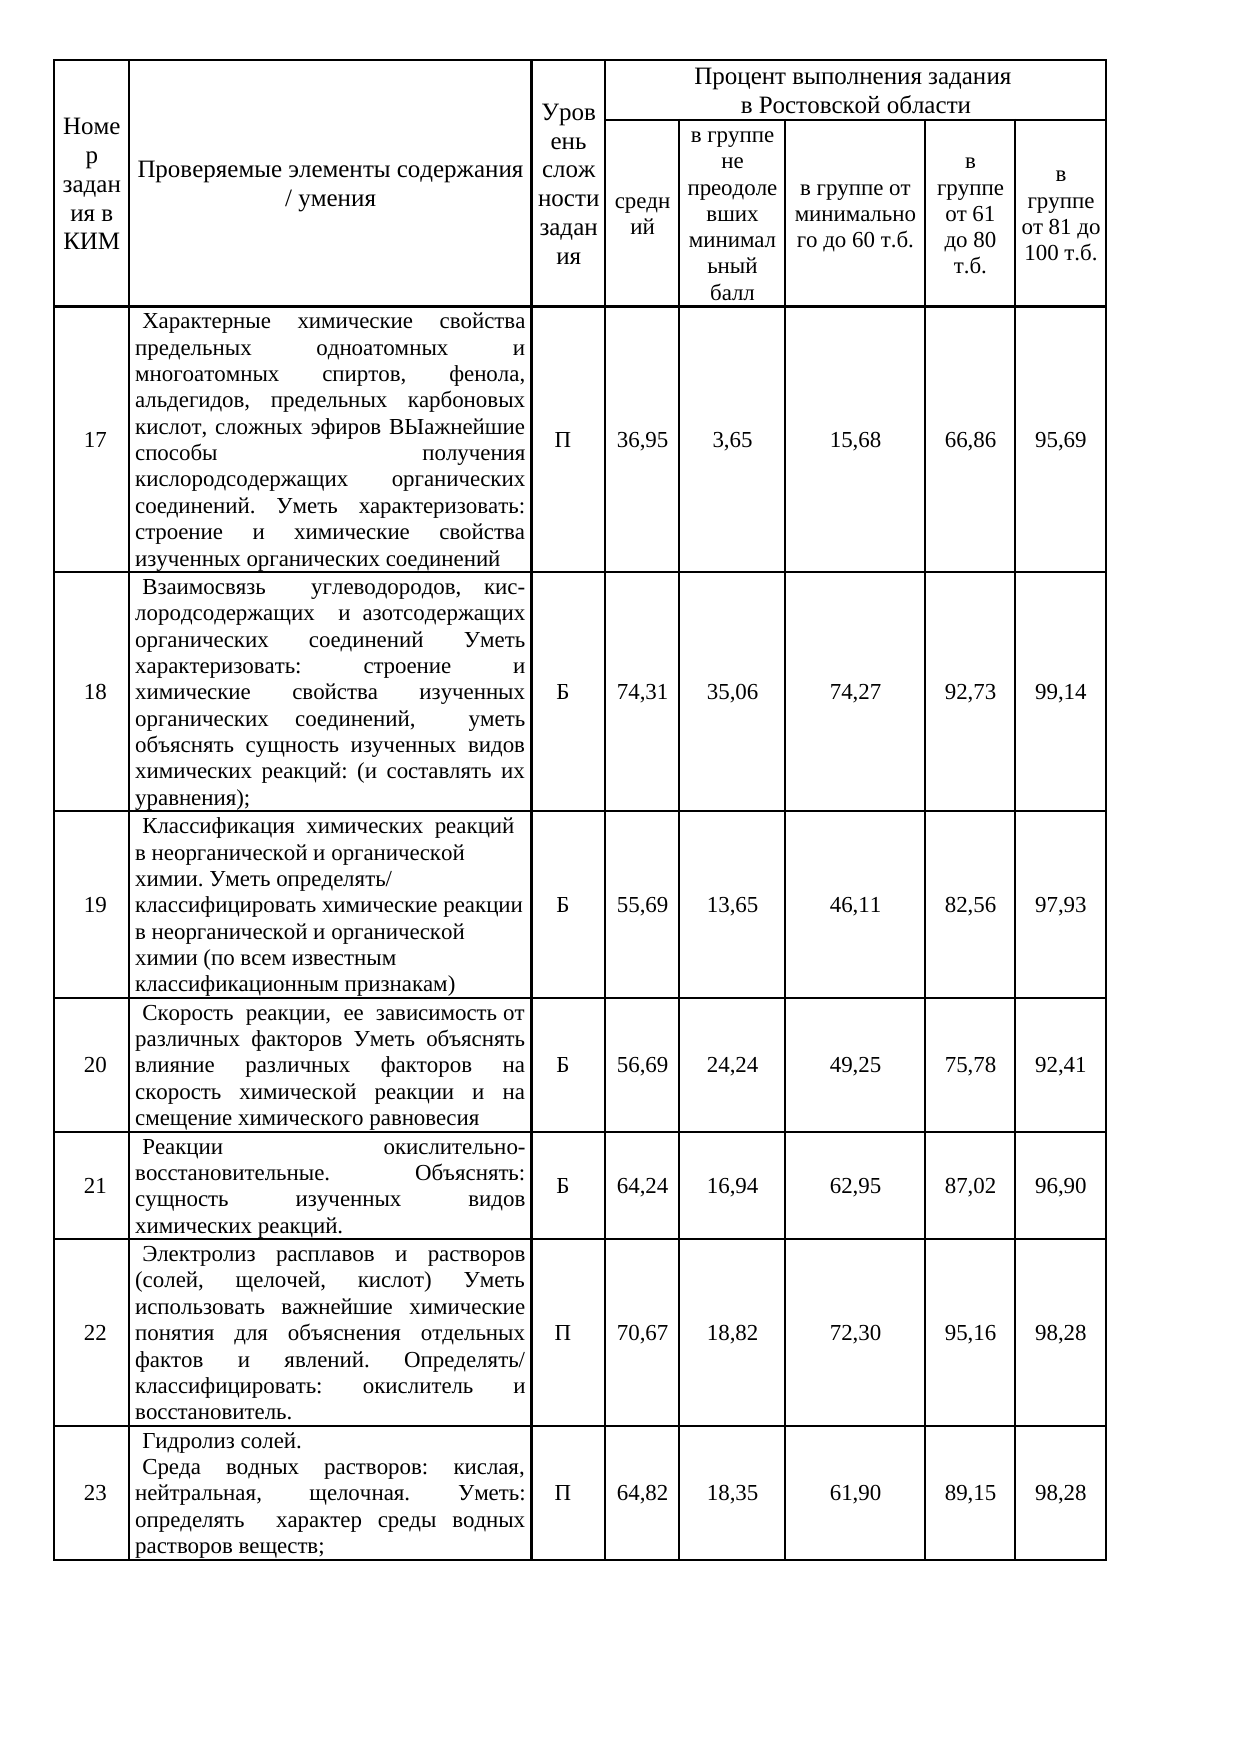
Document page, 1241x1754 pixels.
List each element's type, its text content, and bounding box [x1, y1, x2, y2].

table_cell Гидролиз солей. Среда водных растворов: кислая, нейтральная, щелочная. Уметь: определять характер среды водных растворов веществ; [130, 1427, 530, 1558]
table_cell Взаимосвязь углеводородов, кис-лородсодержащих и азотсодержащих органических соединений Уметь характеризовать: строение и химические свойства изученных органических соединений, уметь объяснять сущность изученных видов химических реакций: (и составлять их уравнения); [130, 573, 530, 810]
table_cell П [533, 308, 604, 571]
table_cell Б [533, 812, 604, 997]
table_cell Классификация химических реакций в неорганической и органической химии. Уметь определять/ классифицировать химические реакции в неорганической и органической химии (по всем известным классификационным признакам) [130, 812, 530, 997]
table_cell 75,78 [926, 999, 1014, 1131]
table_cell в группе от 81 до 100 т.б. [1016, 121, 1105, 305]
table_cell 18,35 [680, 1427, 784, 1558]
table_cell 24,24 [680, 999, 784, 1131]
table_cell Б [533, 999, 604, 1131]
table_cell 89,15 [926, 1427, 1014, 1558]
table_cell 64,82 [606, 1427, 678, 1558]
table_cell 62,95 [786, 1133, 924, 1238]
table_cell 70,67 [606, 1240, 678, 1425]
table_cell 56,69 [606, 999, 678, 1131]
table_cell 55,69 [606, 812, 678, 997]
table_cell 72,30 [786, 1240, 924, 1425]
table_cell 46,11 [786, 812, 924, 997]
table_cell П [533, 1240, 604, 1425]
table_cell 95,16 [926, 1240, 1014, 1425]
table_cell 74,27 [786, 573, 924, 810]
table_cell 61,90 [786, 1427, 924, 1558]
table_cell 95,69 [1016, 308, 1105, 571]
table_cell 92,73 [926, 573, 1014, 810]
table_cell 96,90 [1016, 1133, 1105, 1238]
table_cell 13,65 [680, 812, 784, 997]
table_cell 20 [55, 999, 128, 1131]
table_cell 22 [55, 1240, 128, 1425]
table_cell 49,25 [786, 999, 924, 1131]
table_cell 98,28 [1016, 1240, 1105, 1425]
table_cell средний [606, 121, 678, 305]
table_cell П [533, 1427, 604, 1558]
table_cell 66,86 [926, 308, 1014, 571]
table_cell Электролиз расплавов и растворов (солей, щелочей, кислот) Уметь использовать важнейшие химические понятия для объяснения отдельных фактов и явлений. Определять/ классифицировать: окислитель и восстановитель. [130, 1240, 530, 1425]
table_cell 16,94 [680, 1133, 784, 1238]
table_cell Б [533, 573, 604, 810]
table_cell Б [533, 1133, 604, 1238]
table_cell 98,28 [1016, 1427, 1105, 1558]
table_header Уровень сложности задания [533, 61, 604, 305]
table_cell 64,24 [606, 1133, 678, 1238]
table_cell 17 [55, 308, 128, 571]
table_cell в группе от минимального до 60 т.б. [786, 121, 924, 305]
table_cell Характерные химические свойства предельных одноатомных и многоатомных спиртов, фенола, альдегидов, предельных карбоновых кислот, сложных эфиров ВЫажнейшие способы получения кислородсодержащих органических соединений. Уметь характеризовать: строение и химические свойства изученных органических соединений [130, 308, 530, 571]
table_cell 19 [55, 812, 128, 997]
table_cell Скорость реакции, ее зависимость от различных факторов Уметь объяснять влияние различных факторов на скорость химической реакции и на смещение химического равновесия [130, 999, 530, 1131]
table_cell в группе от 61 до 80 т.б. [926, 121, 1014, 305]
table_cell 87,02 [926, 1133, 1014, 1238]
table_cell 3,65 [680, 308, 784, 571]
table_cell 23 [55, 1427, 128, 1558]
table_cell 18 [55, 573, 128, 810]
table_cell 18,82 [680, 1240, 784, 1425]
table_header Проверяемые элементы содержания / умения [130, 61, 530, 305]
table_cell 82,56 [926, 812, 1014, 997]
table_cell 92,41 [1016, 999, 1105, 1131]
table_cell 36,95 [606, 308, 678, 571]
table_cell 35,06 [680, 573, 784, 810]
table_cell 21 [55, 1133, 128, 1238]
table_cell 97,93 [1016, 812, 1105, 997]
table_cell 15,68 [786, 308, 924, 571]
table_cell 99,14 [1016, 573, 1105, 810]
table_header Номер задания в КИМ [55, 61, 128, 305]
table_header Процент выполнения задания в Ростовской области [606, 61, 1105, 119]
table_cell в группе не преодолевших минимальный балл [680, 121, 784, 305]
table_cell 74,31 [606, 573, 678, 810]
table_cell Реакции окислительно-восстановительные. Объяснять: сущность изученных видов химических реакций. [130, 1133, 530, 1238]
